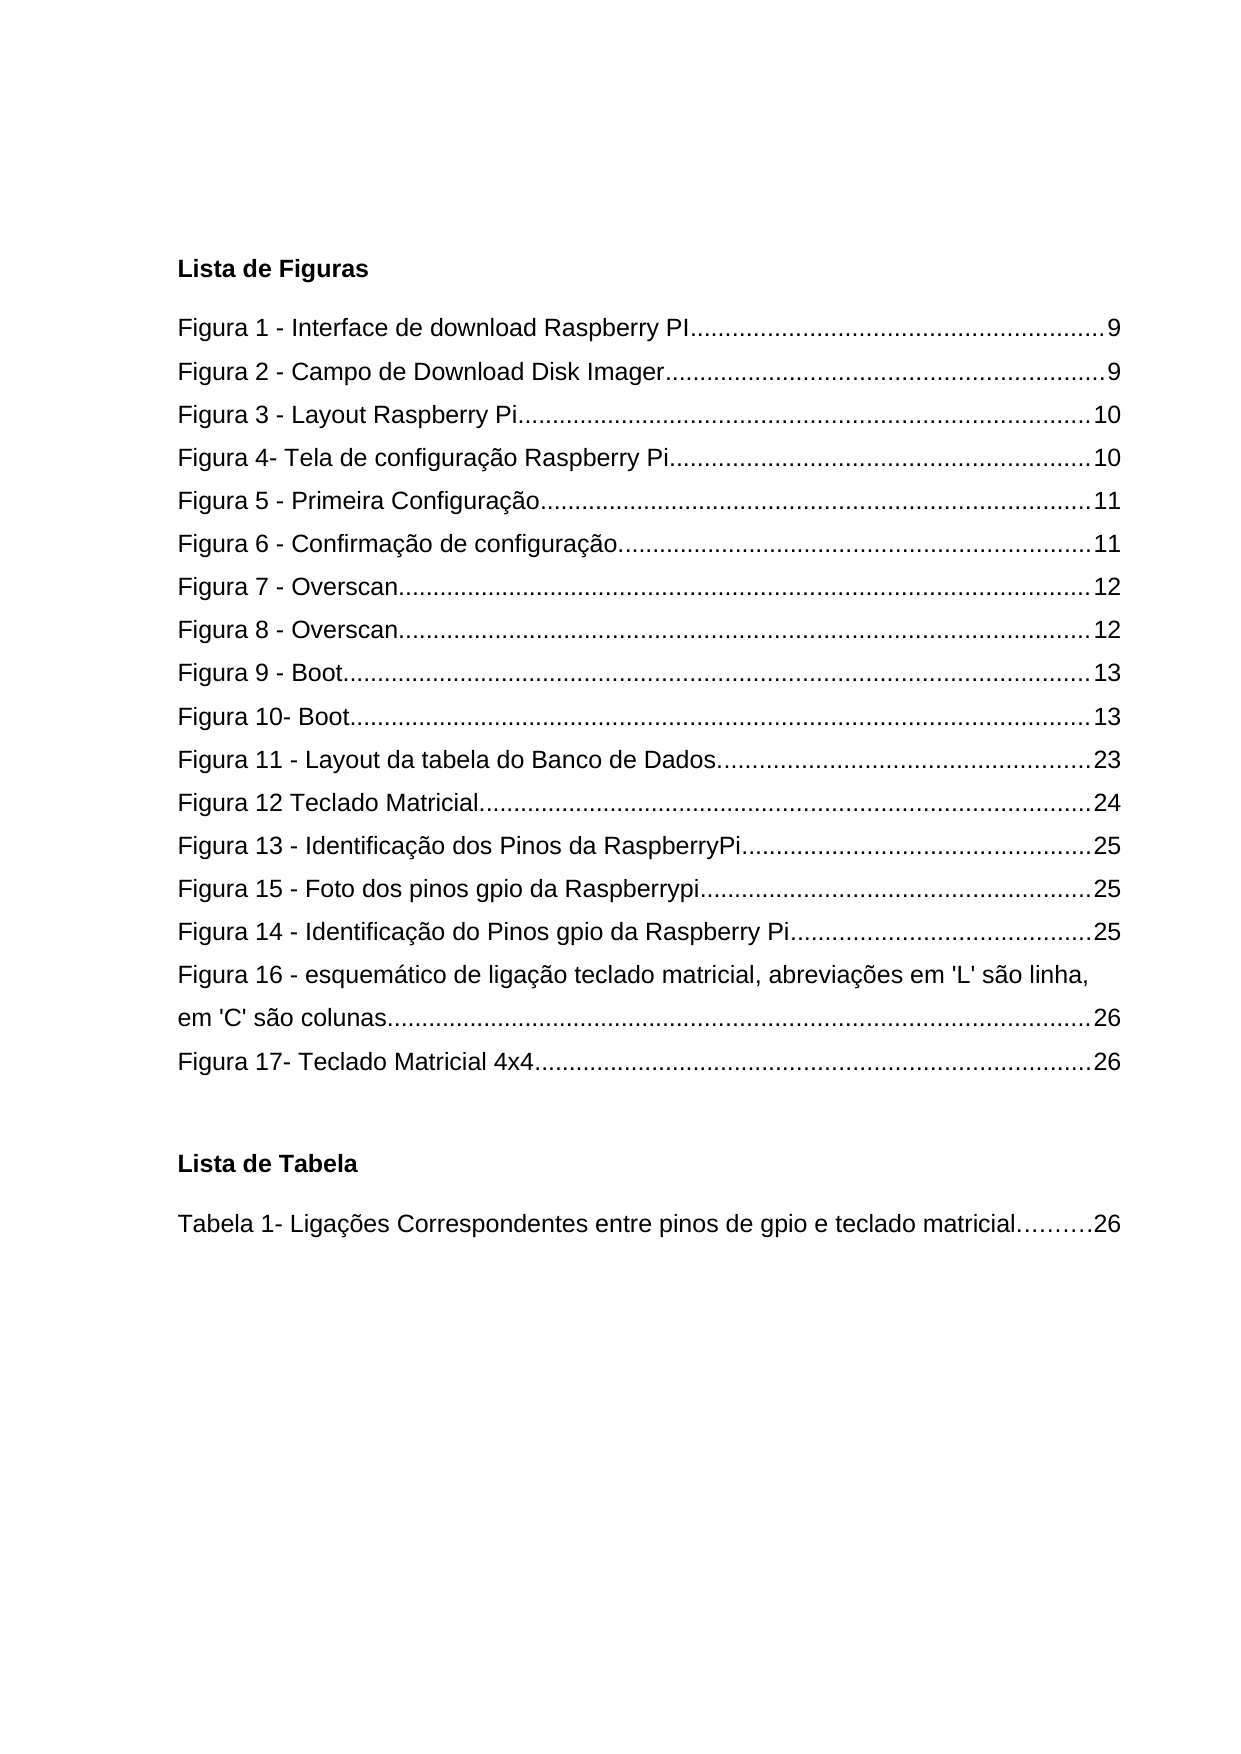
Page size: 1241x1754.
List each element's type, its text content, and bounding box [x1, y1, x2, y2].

text Figura 2 - Campo de Download Disk Imager 9 [177, 357, 1122, 385]
text Figura 5 - Primeira Configuração 11 [177, 486, 1122, 515]
text Figura 12 Teclado Matricial. 24 [177, 788, 1122, 817]
text Lista de Figuras [177, 254, 1122, 282]
text Figura 6 - Confirmação de configuração. 11 [177, 529, 1122, 558]
text Figura 16 - esquemático de ligação teclado matricial, abreviações em 'L' são linha, em 'C' são colunas. 26 [177, 960, 1122, 1032]
text Figura 4- Tela de configuração Raspberry Pi 10 [177, 443, 1122, 472]
text Figura 3 - Layout Raspberry Pi 10 [177, 400, 1122, 428]
text Figura 14 - Identificação do Pinos gpio da Raspberry Pi 25 [177, 917, 1122, 946]
text Figura 13 - Identificação dos Pinos da RaspberryPi 25 [177, 831, 1122, 860]
text Figura 7 - Overscan. 12 [177, 572, 1122, 601]
text Figura 1 - Interface de download Raspberry PI 9 [177, 313, 1122, 342]
text Lista de Tabela [177, 1149, 1122, 1178]
text Figura 11 - Layout da tabela do Banco de Dados. 23 [177, 745, 1122, 773]
text Tabela 1- Ligações Correspondentes entre pinos de gpio e teclado matricial. 26 [177, 1209, 1122, 1238]
text Figura 8 - Overscan. 12 [177, 615, 1122, 644]
text Figura 17- Teclado Matricial 4x4 26 [177, 1047, 1122, 1075]
text Figura 10- Boot 13 [177, 702, 1122, 730]
text Figura 15 - Foto dos pinos gpio da Raspberrypi 25 [177, 874, 1122, 903]
text Figura 9 - Boot 13 [177, 658, 1122, 687]
